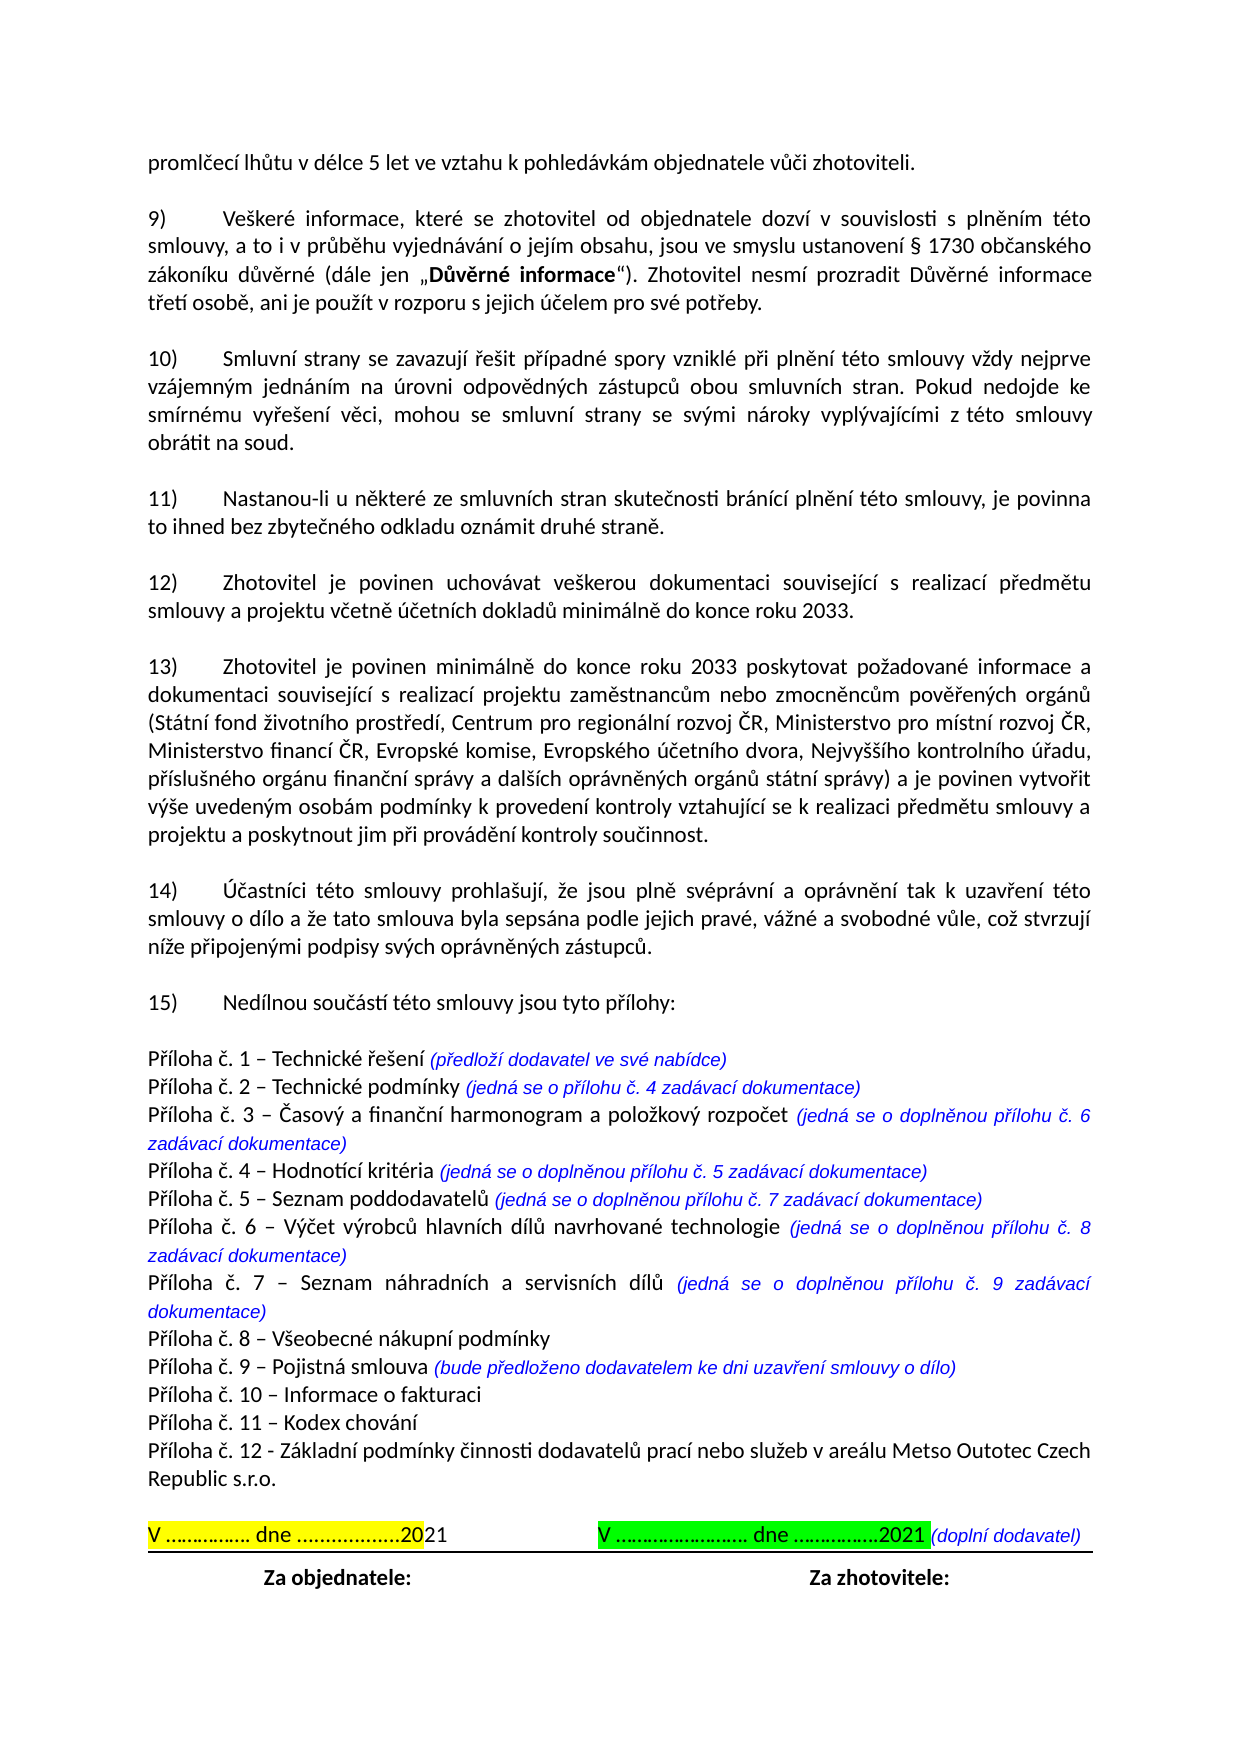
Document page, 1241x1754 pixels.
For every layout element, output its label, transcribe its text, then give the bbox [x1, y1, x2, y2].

text Příloha č. 8 – Všeobecné nákupní podmínky [148, 1324, 1093, 1352]
text Příloha č. 2 – Technické podmínky (jedná se o přílohu č. 4 zadávací dokumentace) [148, 1072, 1093, 1100]
text Příloha č. 11 – Kodex chování [148, 1408, 1093, 1437]
list Veškeré informace, které se zhotovitel od objednatele dozví v souvislosti s plněním této smlouvy, a to i v průběhu vyjednávání o jejím obsahu, jsou ve smyslu ustanovení § 1730 občanského zákoníku důvěrné (dále jen „Důvěrné informace“). Zhotovitel nesmí prozradit Důvěrné informace třetí osobě, ani je použít v rozporu s jejich účelem pro své potřeby. [148, 204, 1093, 316]
text Příloha č. 6 – Výčet výrobců hlavních dílů navrhované technologie (jedná se o doplněnou přílohu č. 8 zadávací dokumentace) [148, 1212, 1093, 1268]
text V ……………. dne ..................2021 V ……………………. dne …………….2021 (doplní dodavatel) [148, 1521, 1093, 1551]
text Příloha č. 10 – Informace o fakturaci [148, 1381, 1093, 1408]
text Příloha č. 7 – Seznam náhradních a servisních dílů (jedná se o doplněnou přílohu č. 9 zadávací dokumentace) [148, 1268, 1093, 1324]
text Za objednatele: Za zhotovitele: [148, 1563, 1093, 1591]
text Příloha č. 9 – Pojistná smlouva (bude předloženo dodavatelem ke dni uzavření smlouvy o dílo) [148, 1352, 1093, 1381]
list Účastníci této smlouvy prohlašují, že jsou plně svéprávní a oprávnění tak k uzavření této smlouvy o dílo a že tato smlouva byla sepsána podle jejich pravé, vážné a svobodné vůle, což stvrzují níže připojenými podpisy svých oprávněných zástupců. [148, 876, 1093, 960]
text Příloha č. 4 – Hodnotící kritéria (jedná se o doplněnou přílohu č. 5 zadávací dokumentace) [148, 1156, 1093, 1184]
list Zhotovitel je povinen minimálně do konce roku 2033 poskytovat požadované informace a dokumentaci související s realizací projektu zaměstnancům nebo zmocněncům pověřených orgánů (Státní fond životního prostředí, Centrum pro regionální rozvoj ČR, Ministerstvo pro místní rozvoj ČR, Ministerstvo financí ČR, Evropské komise, Evropského účetního dvora, Nejvyššího kontrolního úřadu, příslušného orgánu finanční správy a dalších oprávněných orgánů státní správy) a je povinen vytvořit výše uvedeným osobám podmínky k provedení kontroly vztahující se k realizaci předmětu smlouvy a projektu a poskytnout jim při provádění kontroly součinnost. [148, 652, 1093, 848]
text Příloha č. 3 – Časový a finanční harmonogram a položkový rozpočet (jedná se o doplněnou přílohu č. 6 zadávací dokumentace) [148, 1100, 1093, 1156]
text Příloha č. 1 – Technické řešení (předloží dodavatel ve své nabídce) [148, 1044, 1093, 1072]
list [148, 148, 1093, 176]
list Nastanou-li u některé ze smluvních stran skutečnosti bránící plnění této smlouvy, je povinna to ihned bez zbytečného odkladu oznámit druhé straně. [148, 484, 1093, 540]
list Zhotovitel je povinen uchovávat veškerou dokumentaci související s realizací předmětu smlouvy a projektu včetně účetních dokladů minimálně do konce roku 2033. [148, 568, 1093, 624]
text Příloha č. 5 – Seznam poddodavatelů (jedná se o doplněnou přílohu č. 7 zadávací dokumentace) [148, 1184, 1093, 1212]
text Příloha č. 12 - Základní podmínky činnosti dodavatelů prací nebo služeb v areálu Metso Outotec Czech Republic s.r.o. [148, 1437, 1093, 1493]
list Smluvní strany se zavazují řešit případné spory vzniklé při plnění této smlouvy vždy nejprve vzájemným jednáním na úrovni odpovědných zástupců obou smluvních stran. Pokud nedojde ke smírnému vyřešení věci, mohou se smluvní strany se svými nároky vyplývajícími z této smlouvy obrátit na soud. [148, 344, 1093, 456]
list Nedílnou součástí této smlouvy jsou tyto přílohy: [148, 988, 1093, 1016]
